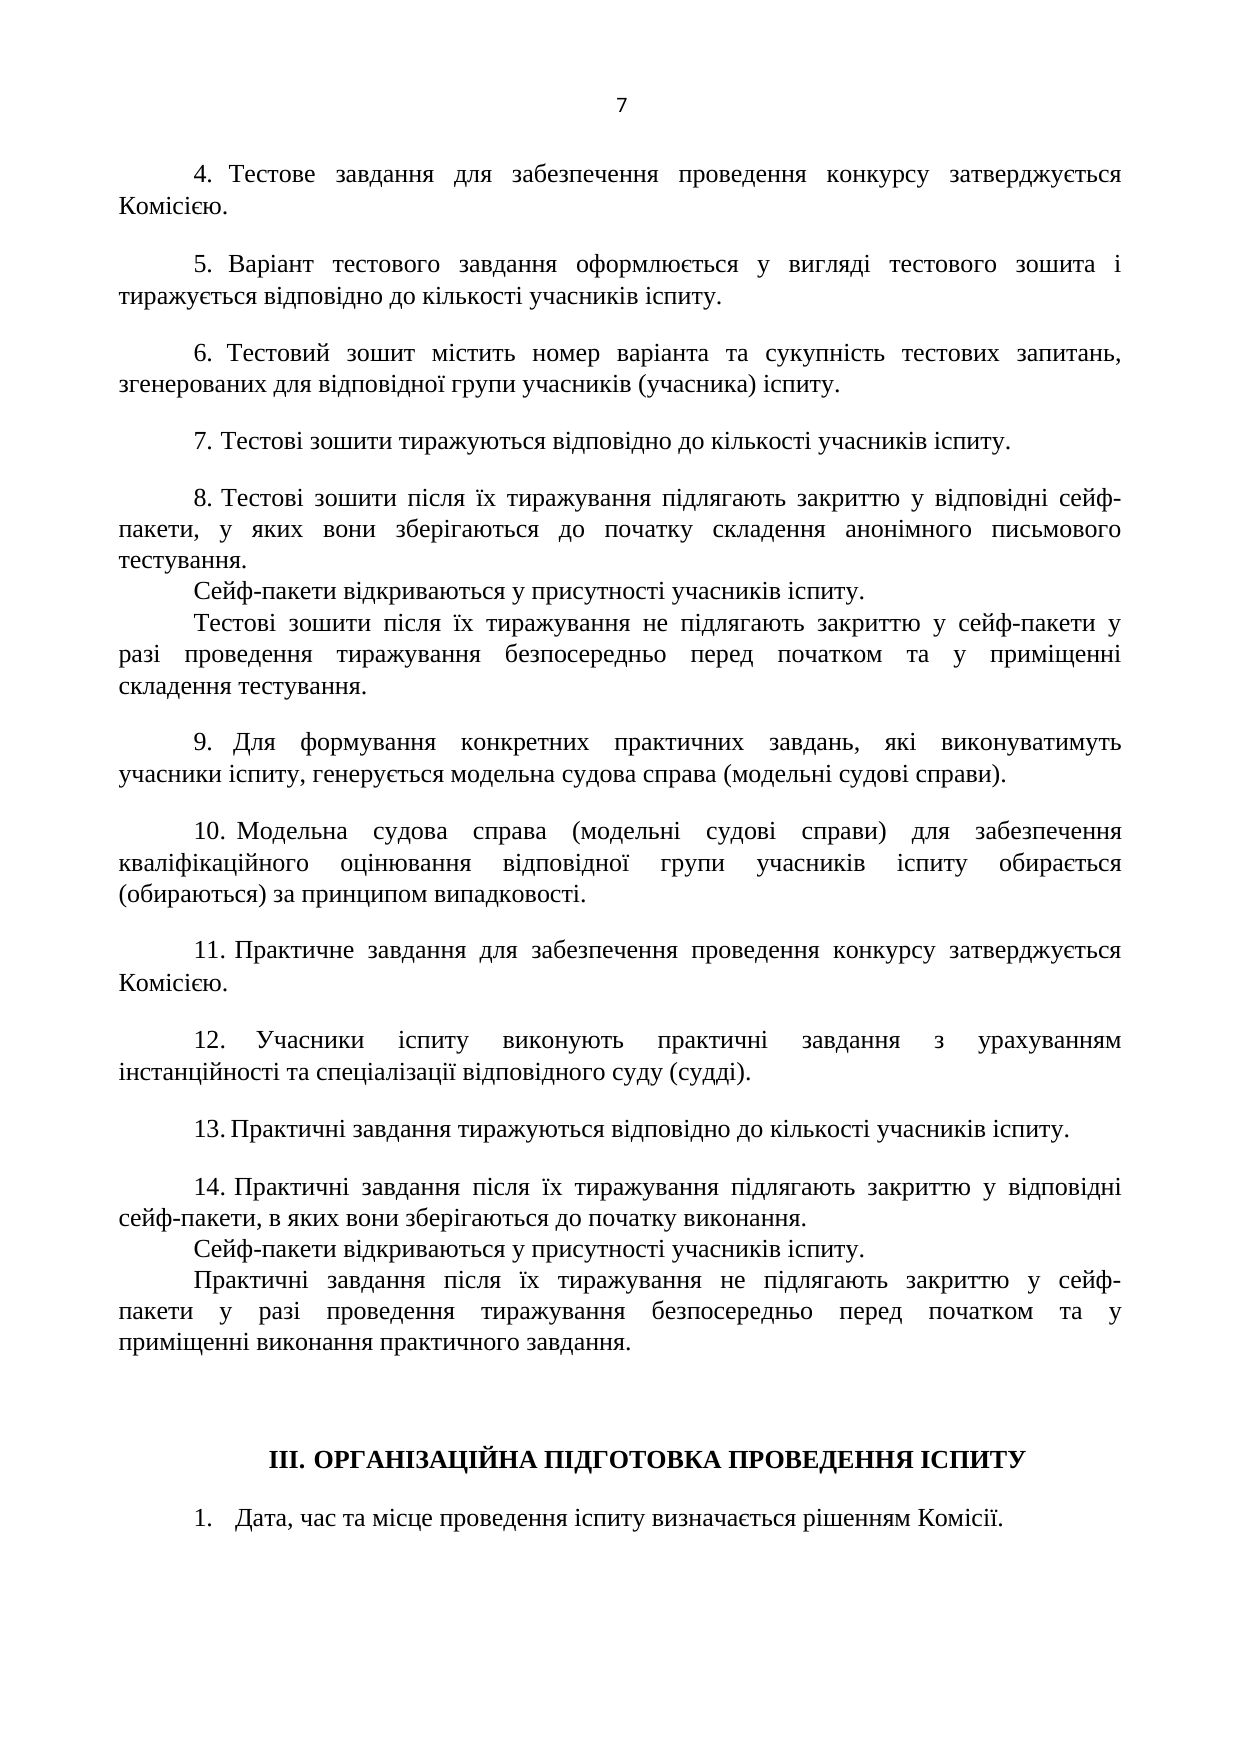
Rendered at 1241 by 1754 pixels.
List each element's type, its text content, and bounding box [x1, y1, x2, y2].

list Варіант тестового завдання оформлюється у вигляді тестового зошита і тиражується відповідно до кількості учасників іспиту. [118, 247, 1123, 311]
list Тестове завдання для забезпечення проведення конкурсу затверджується Комісією. [118, 156, 1123, 221]
list Модельна судова справа (модельні судові справи) для забезпечення кваліфікаційного оцінювання відповідної групи учасників іспиту обирається (обираються) за принципом випадковості. [118, 814, 1123, 909]
list Практичне завдання для забезпечення проведення конкурсу затверджується Комісією. [118, 933, 1123, 998]
list Учасники іспиту виконують практичні завдання з урахуванням інстанційності та спеціалізації відповідного суду (судді). [118, 1023, 1123, 1087]
text Тестові зошити після їх тиражування не підлягають закриттю у сейф-пакети у разі проведення тиражування безпосередньо перед початком та у приміщенні складення тестування. [118, 606, 1123, 700]
text Сейф-пакети відкриваються у присутності учасників іспиту. [118, 1233, 1127, 1264]
text Сейф-пакети відкриваються у присутності учасників іспиту. [118, 575, 1127, 606]
list Тестові зошити тиражуються відповідно до кількості учасників іспиту. [118, 428, 1127, 454]
list Практичні завдання після їх тиражування підлягають закриттю у відповідні сейф-пакети, в яких вони зберігаються до початку виконання. [118, 1171, 1123, 1233]
list Для формування конкретних практичних завдань, які виконуватимуть учасники іспиту, генерується модельна судова справа (модельні судові справи). [118, 725, 1123, 789]
list Дата, час та місце проведення іспиту визначається рішенням Комісії. [118, 1505, 1127, 1531]
list Тестовий зошит містить номер варіанта та сукупність тестових запитань, згенерованих для відповідної групи учасників (учасника) іспиту. [118, 336, 1123, 399]
list Практичні завдання тиражуються відповідно до кількості учасників іспиту. [118, 1117, 1127, 1143]
text Практичні завдання після їх тиражування не підлягають закриттю у сейф- пакети у разі проведення тиражування безпосередньо перед початком та у приміщенні виконання практичного завдання. [118, 1264, 1123, 1357]
list Тестові зошити після їх тиражування підлягають закриттю у відповідні сейф- пакети, у яких вони зберігаються до початку складення анонімного письмового тестування. [118, 482, 1123, 575]
list ОРГАНІЗАЦІЙНА ПІДГОТОВКА ПРОВЕДЕННЯ ІСПИТУ [268, 1448, 1127, 1474]
